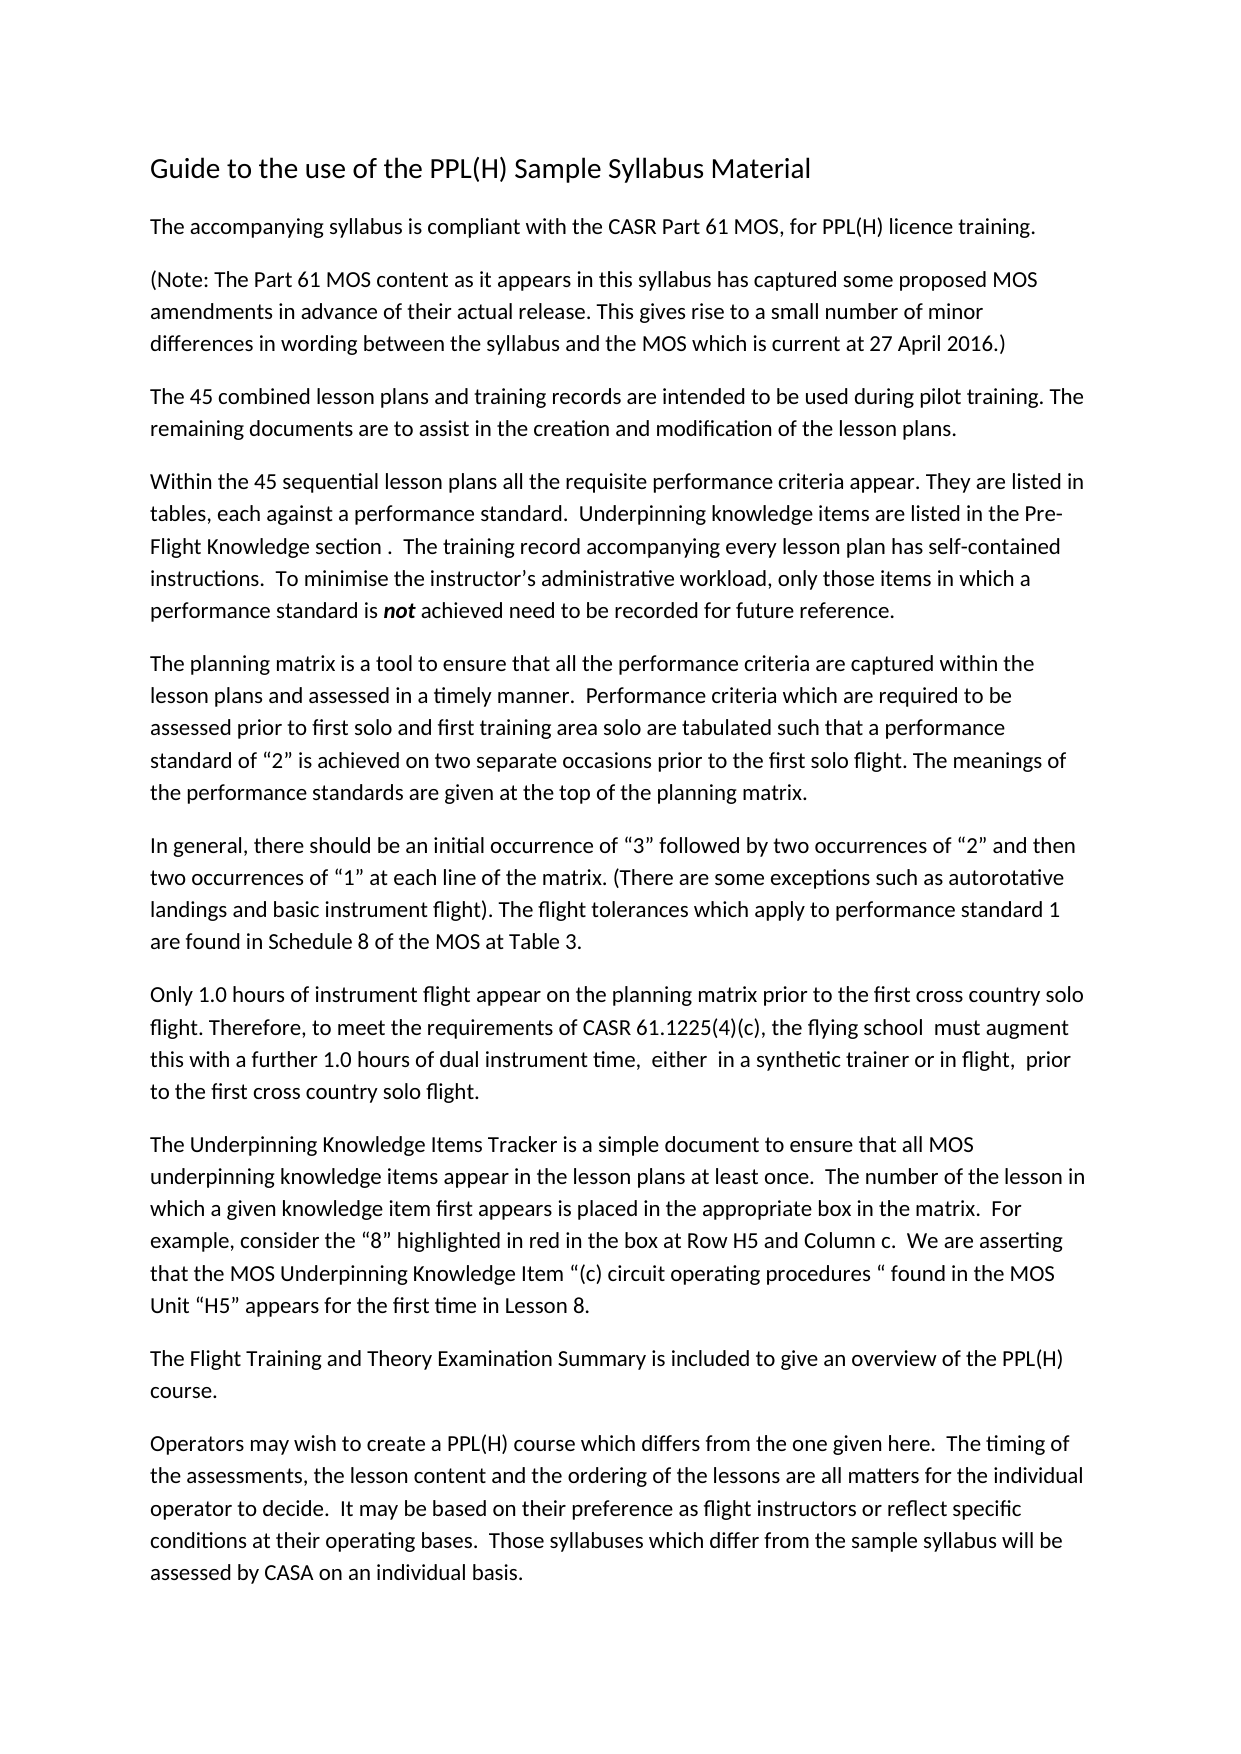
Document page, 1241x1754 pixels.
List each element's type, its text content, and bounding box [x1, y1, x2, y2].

text Guide to the use of the PPL(H) Sample Syllabus Material [150, 150, 1090, 186]
text Only 1.0 hours of instrument flight appear on the planning matrix prior to the first cross country solo flight. Therefore, to meet the requirements of CASR 61.1225(4)(c), the flying school must augment this with a further 1.0 hours of dual instrument time, either in a synthetic trainer or in flight, prior to the first cross country solo flight. [150, 981, 1090, 1105]
text In general, there should be an initial occurrence of “3” followed by two occurrences of “2” and then two occurrences of “1” at each line of the matrix. (There are some exceptions such as autorotative landings and basic instrument flight). The flight tolerances which apply to performance standard 1 are found in Schedule 8 of the MOS at Table 3. [150, 831, 1090, 956]
text Within the 45 sequential lesson plans all the requisite performance criteria appear. They are listed in tables, each against a performance standard. Underpinning knowledge items are listed in the Pre-Flight Knowledge section . The training record accompanying every lesson plan has self-contained instructions. To minimise the instructor’s administrative workload, only those items in which a performance standard is not achieved need to be recorded for future reference. [150, 467, 1090, 624]
text Operators may wish to create a PPL(H) course which differs from the one given here. The timing of the assessments, the lesson content and the ordering of the lessons are all matters for the individual operator to decide. It may be based on their preference as flight instructors or reflect specific conditions at their operating bases. Those syllabuses which differ from the sample syllabus will be assessed by CASA on an individual basis. [150, 1429, 1090, 1586]
text The planning matrix is a tool to ensure that all the performance criteria are captured within the lesson plans and assessed in a timely manner. Performance criteria which are required to be assessed prior to first solo and first training area solo are tabulated such that a performance standard of “2” is achieved on two separate occasions prior to the first solo flight. The meanings of the performance standards are given at the top of the planning matrix. [150, 649, 1090, 806]
text The 45 combined lesson plans and training records are intended to be used during pilot training. The remaining documents are to assist in the creation and modification of the lesson plans. [150, 382, 1090, 442]
text The Underpinning Knowledge Items Tracker is a simple document to ensure that all MOS underpinning knowledge items appear in the lesson plans at least once. The number of the lesson in which a given knowledge item first appears is placed in the appropriate box in the matrix. For example, consider the “8” highlighted in red in the box at Row H5 and Column c. We are asserting that the MOS Underpinning Knowledge Item “(c) circuit operating procedures “ found in the MOS Unit “H5” appears for the first time in Lesson 8. [150, 1130, 1090, 1319]
text The accompanying syllabus is compliant with the CASR Part 61 MOS, for PPL(H) licence training. [150, 212, 1090, 240]
text (Note: The Part 61 MOS content as it appears in this syllabus has captured some proposed MOS amendments in advance of their actual release. This gives rise to a small number of minor differences in wording between the syllabus and the MOS which is current at 27 April 2016.) [150, 265, 1090, 357]
text The Flight Training and Theory Examination Summary is included to give an overview of the PPL(H) course. [150, 1344, 1090, 1404]
